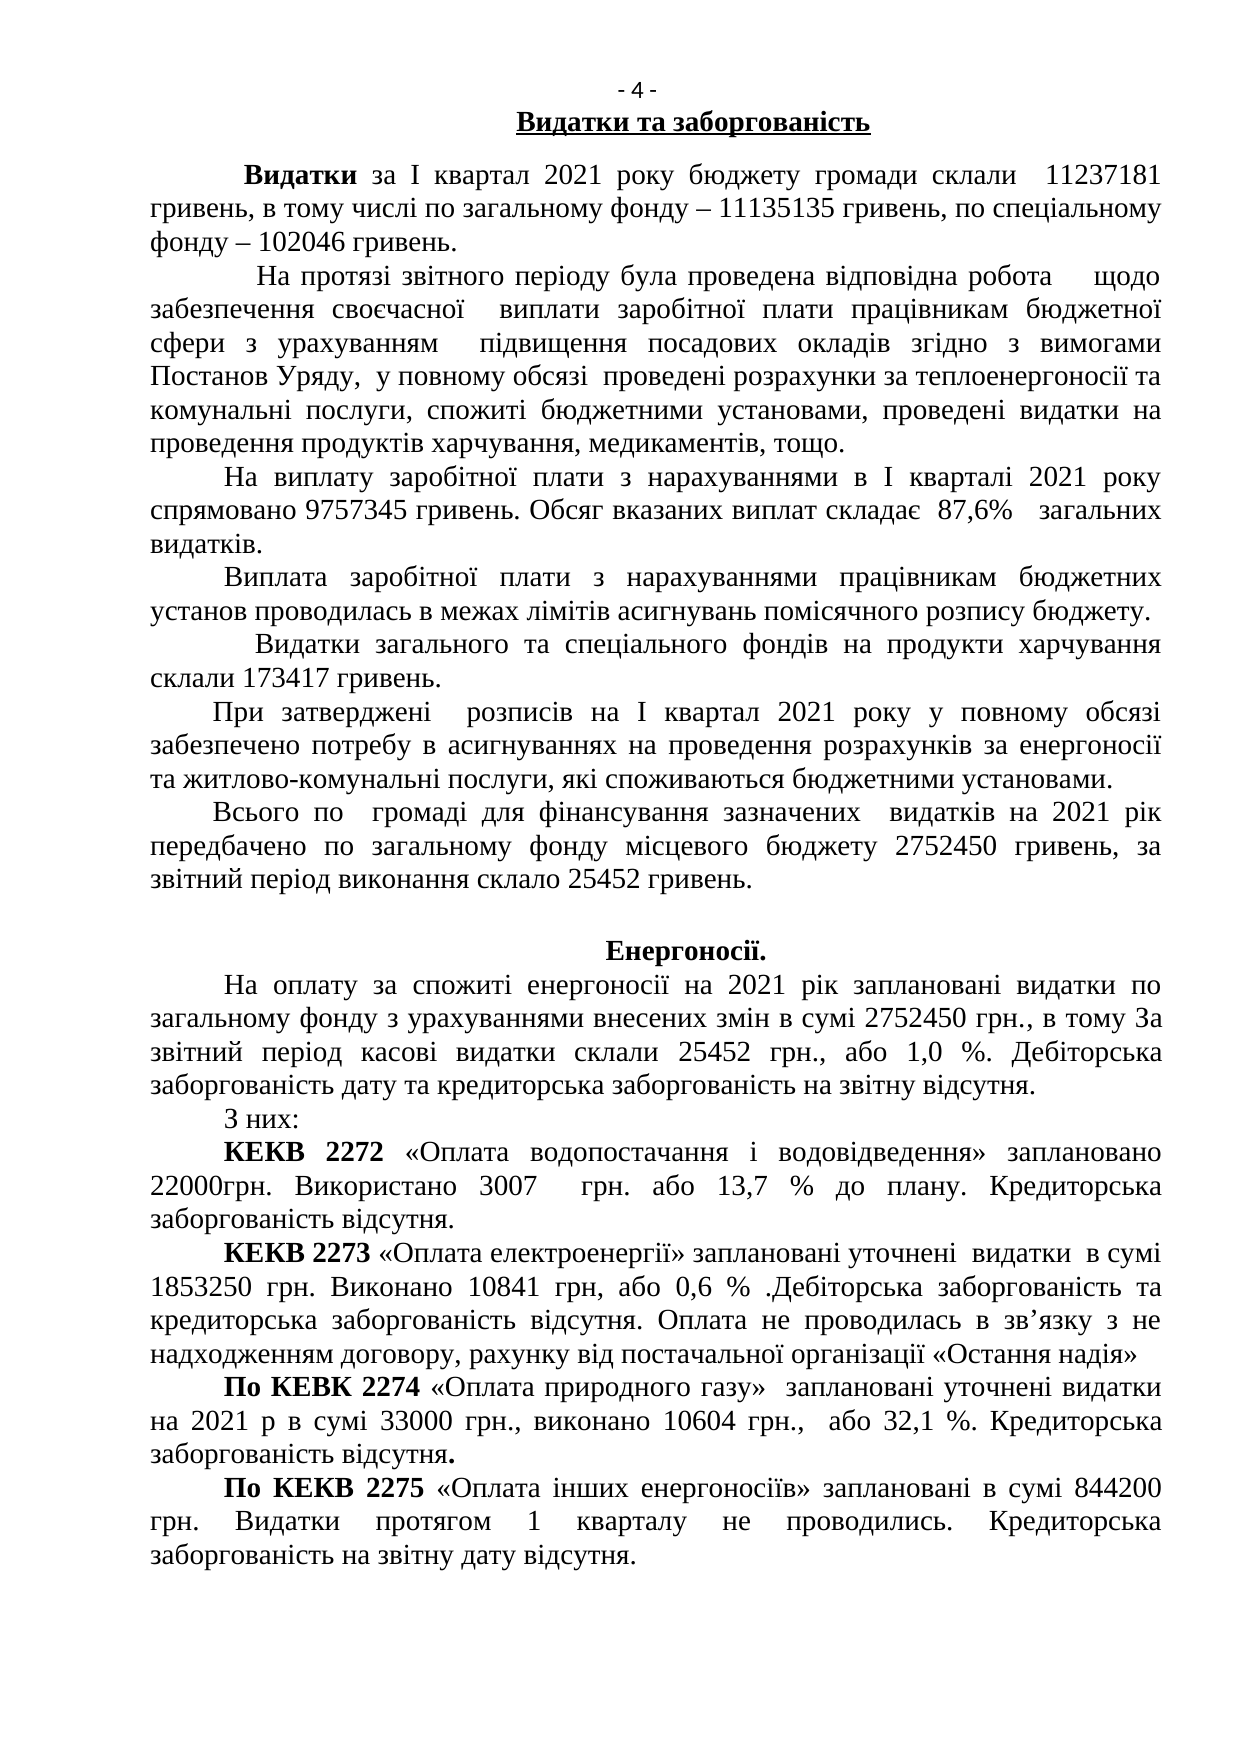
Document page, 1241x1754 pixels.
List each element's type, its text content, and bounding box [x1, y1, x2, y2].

text Видатки загального та спеціального фондів на продукти харчування склали 173417 гривень. [150, 627, 1163, 694]
text Видатки та заборгованість [150, 104, 1162, 138]
text На протязі звітного періоду була проведена відповідна робота щодо забезпечення своєчасної виплати заробітної плати працівникам бюджетної сфери з урахуванням підвищення посадових окладів згідно з вимогами Постанов Уряду, у повному обсязі проведені розрахунки за теплоенергоносії та комунальні послуги, спожиті бюджетними установами, проведені видатки на проведення продуктів харчування, медикаментів, тощо. [150, 258, 1162, 459]
text Енергоносії. [150, 933, 1163, 967]
text Всього по громаді для фінансування зазначених видатків на 2021 рік передбачено по загальному фонду місцевого бюджету 2752450 гривень, за звітний період виконання склало 25452 гривень. [150, 794, 1162, 895]
text По КЕВК 2274 «Оплата природного газу» заплановані уточнені видатки на 2021 р в сумі 33000 грн., виконано 10604 грн., або 32,1 %. Кредиторська заборгованість відсутня. [150, 1369, 1162, 1470]
text Виплата заробітної плати з нарахуваннями працівникам бюджетних установ проводилась в межах лімітів асигнувань помісячного розпису бюджету. [150, 559, 1162, 627]
text На оплату за спожиті енергоносії на 2021 рік заплановані видатки по загальному фонду з урахуваннями внесених змін в сумі 2752450 грн., в тому За звітний період касові видатки склали 25452 грн., або 1,0 %. Дебіторська заборгованість дату та кредиторська заборгованість на звітну відсутня. [150, 967, 1162, 1101]
text На виплату заробітної плати з нарахуваннями в І кварталі 2021 року спрямовано 9757345 гривень. Обсяг вказаних виплат складає 87,6% загальних видатків. [150, 459, 1163, 559]
text З них: [150, 1101, 1162, 1134]
text При затверджені розписів на І квартал 2021 року у повному обсязі забезпечено потребу в асигнуваннях на проведення розрахунків за енергоносії та житлово-комунальні послуги, які споживаються бюджетними установами. [150, 694, 1162, 794]
text КЕКВ 2272 «Оплата водопостачання і водовідведення» заплановано 22000грн. Використано 3007 грн. або 13,7 % до плану. Кредиторська заборгованість відсутня. [150, 1134, 1162, 1235]
text По КЕКВ 2275 «Оплата інших енергоносіїв» заплановані в сумі 844200 грн. Видатки протягом 1 кварталу не проводились. Кредиторська заборгованість на звітну дату відсутня. [150, 1470, 1162, 1571]
text Видатки за І квартал 2021 року бюджету громади склали 11237181 гривень, в тому числі по загальному фонду – 11135135 гривень, по спеціальному фонду – 102046 гривень. [150, 157, 1162, 258]
text КЕКВ 2273 «Оплата електроенергії» заплановані уточнені видатки в сумі 1853250 грн. Виконано 10841 грн, або 0,6 % .Дебіторська заборгованість та кредиторська заборгованість відсутня. Оплата не проводилась в зв’язку з не надходженням договору, рахунку від постачальної організації «Остання надія» [150, 1235, 1162, 1369]
